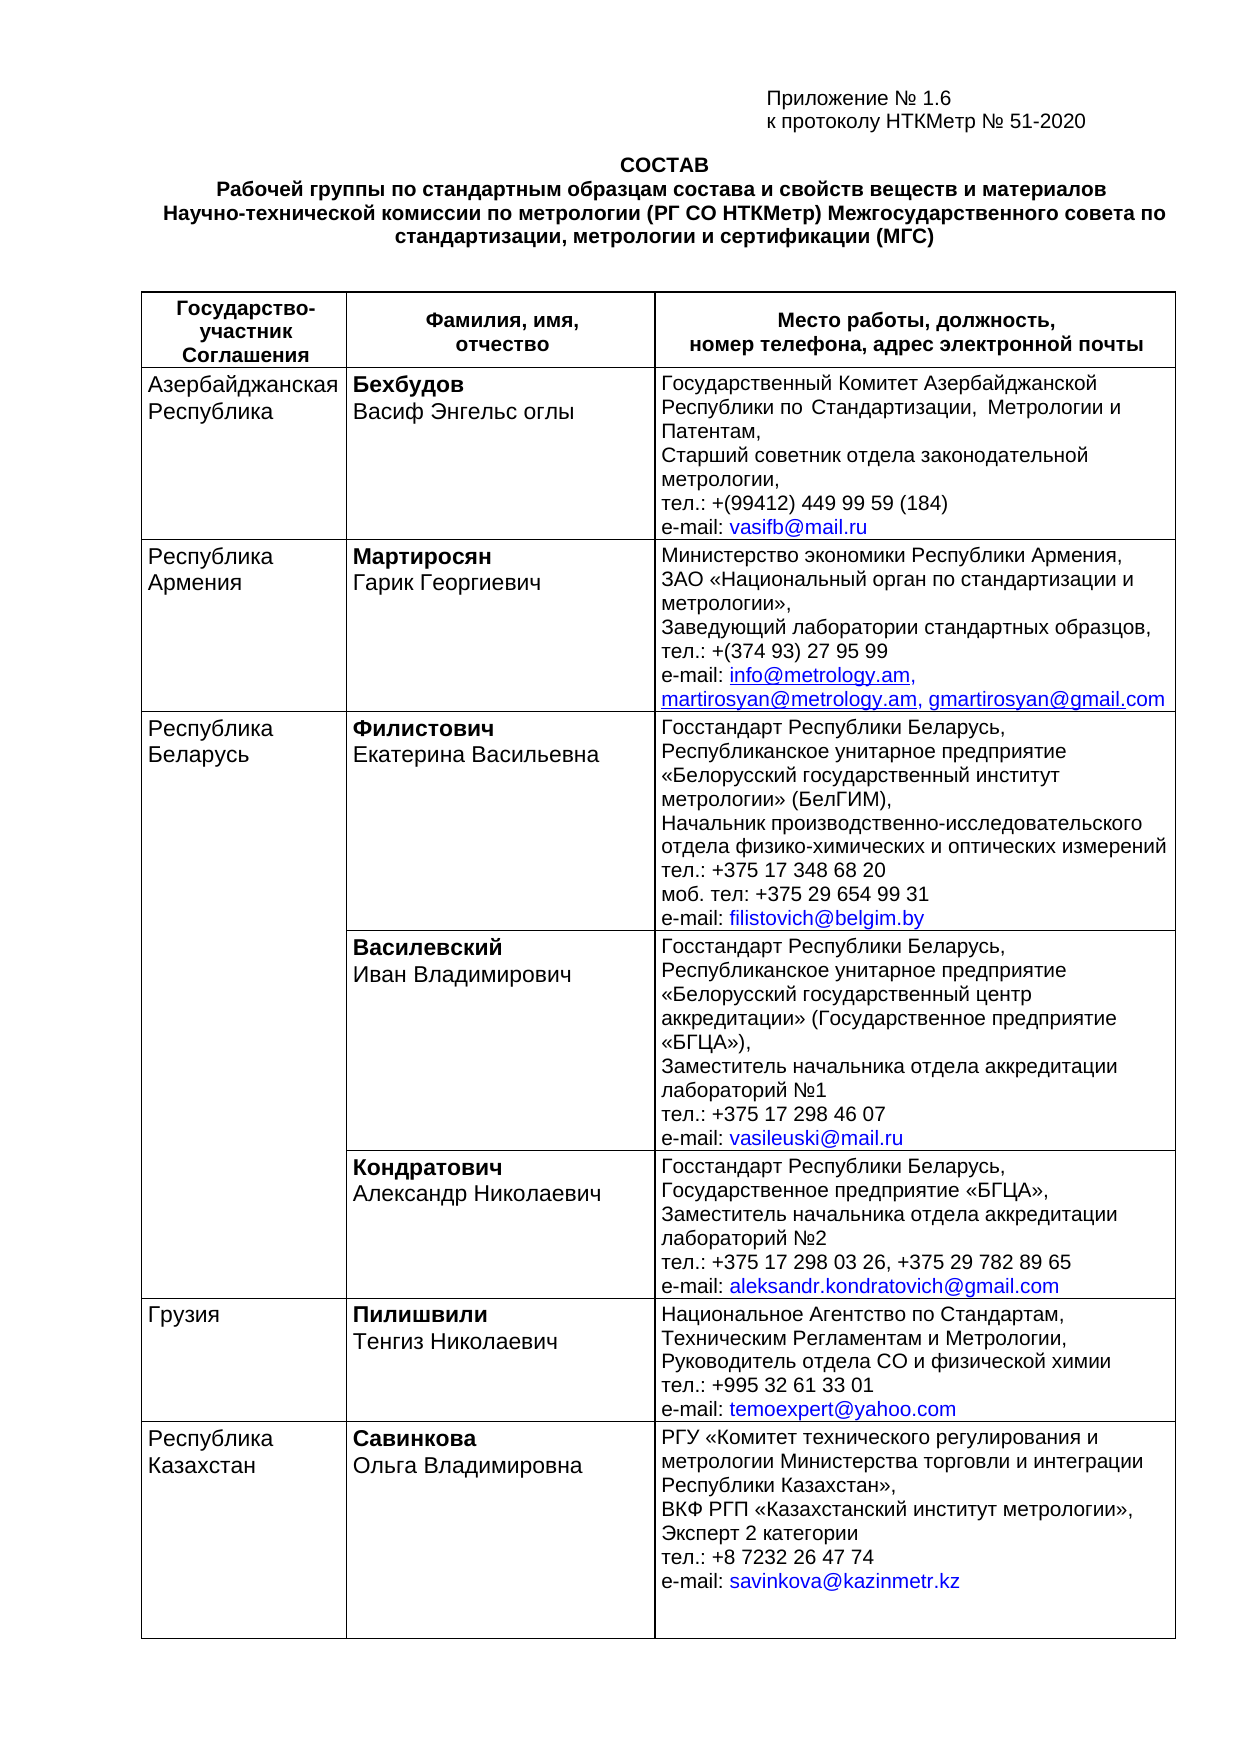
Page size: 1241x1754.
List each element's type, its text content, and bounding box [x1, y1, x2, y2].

table_cell Мартиросян Гарик Георгиевич [347, 540, 654, 711]
table_cell Госстандарт Республики Беларусь, Республиканское унитарное предприятие «Белорусский государственный институт метрологии» (БелГИМ), Начальник производственно-исследовательского отдела физико-химических и оптических измерений тел.: +375 17 348 68 20 моб. тел: +375 29 654 99 31 е-mail: filistovich@belgim.by [656, 712, 1175, 930]
table_cell Василевский Иван Владимирович [347, 931, 654, 1150]
table_cell Пилишвили Тенгиз Николаевич [347, 1299, 654, 1421]
table_cell Азербайджанская Республика [142, 368, 346, 539]
table_header Фамилия, имя, отчество [347, 293, 654, 367]
table_cell РГУ «Комитет технического регулирования и метрологии Министерства торговли и интеграции Республики Казахстан», ВКФ РГП «Казахстанский институт метрологии», Эксперт 2 категории тел.: +8 7232 26 47 74 е-mail: savinkova@kazinmetr.kz [656, 1422, 1175, 1638]
table_header Место работы, должность, номер телефона, адрес электронной почты [656, 293, 1175, 367]
table_cell Филистович Екатерина Васильевна [347, 712, 654, 930]
table_cell Республика Армения [142, 540, 346, 711]
table_header Государство-участник Соглашения [142, 293, 346, 367]
table_cell Госстандарт Республики Беларусь, Республиканское унитарное предприятие «Белорусский государственный центр аккредитации» (Государственное предприятие «БГЦА»), Заместитель начальника отдела аккредитации лабораторий №1 тел.: +375 17 298 46 07 e-mail: vasileuski@mail.ru [656, 931, 1175, 1150]
table_cell Республика Казахстан [142, 1422, 346, 1638]
table_cell Госстандарт Республики Беларусь, Государственное предприятие «БГЦА», Заместитель начальника отдела аккредитации лабораторий №2 тел.: +375 17 298 03 26, +375 29 782 89 65 e-mail: aleksandr.kondratovich@gmail.com [656, 1151, 1175, 1297]
text Рабочей группы по стандартным образцам состава и свойств веществ и материалов Научно-технической комиссии по метрологии (РГ СО НТКМетр) Межгосударственного совета по стандартизации, метрологии и сертификации (МГС) [148, 176, 1181, 248]
table_cell Савинкова Ольга Владимировна [347, 1422, 654, 1638]
table_cell Национальное Агентство по Стандартам, Техническим Регламентам и Метрологии, Руководитель отдела СО и физической химии тел.: +995 32 61 33 01 е-mail: temoexpert@yahoo.com [656, 1299, 1175, 1421]
text СОСТАВ [148, 152, 1181, 176]
text к протоколу НТКМетр № 51-2020 [148, 109, 1181, 133]
table_cell Министерство экономики Республики Армения, ЗАО «Национальный орган по стандартизации и метрологии», Заведующий лаборатории стандартных образцов, тел.: +(374 93) 27 95 99 е-mail: info@metrology.am, martirosyan@metrology.am, gmartirosyan@gmail.com [656, 540, 1175, 711]
table_cell Республика Беларусь [142, 712, 346, 1297]
table_cell Бехбудов Васиф Энгельс оглы [347, 368, 654, 539]
table_cell Государственный Комитет Азербайджанской Республики по Стандартизации, Метрологии и Патентам, Старший советник отдела законодательной метрологии, тел.: +(99412) 449 99 59 (184) e-mail: vasifb@mail.ru [656, 368, 1175, 539]
table_cell Грузия [142, 1299, 346, 1421]
table_cell Кондратович Александр Николаевич [347, 1151, 654, 1297]
text Приложение № 1.6 [148, 85, 1181, 109]
